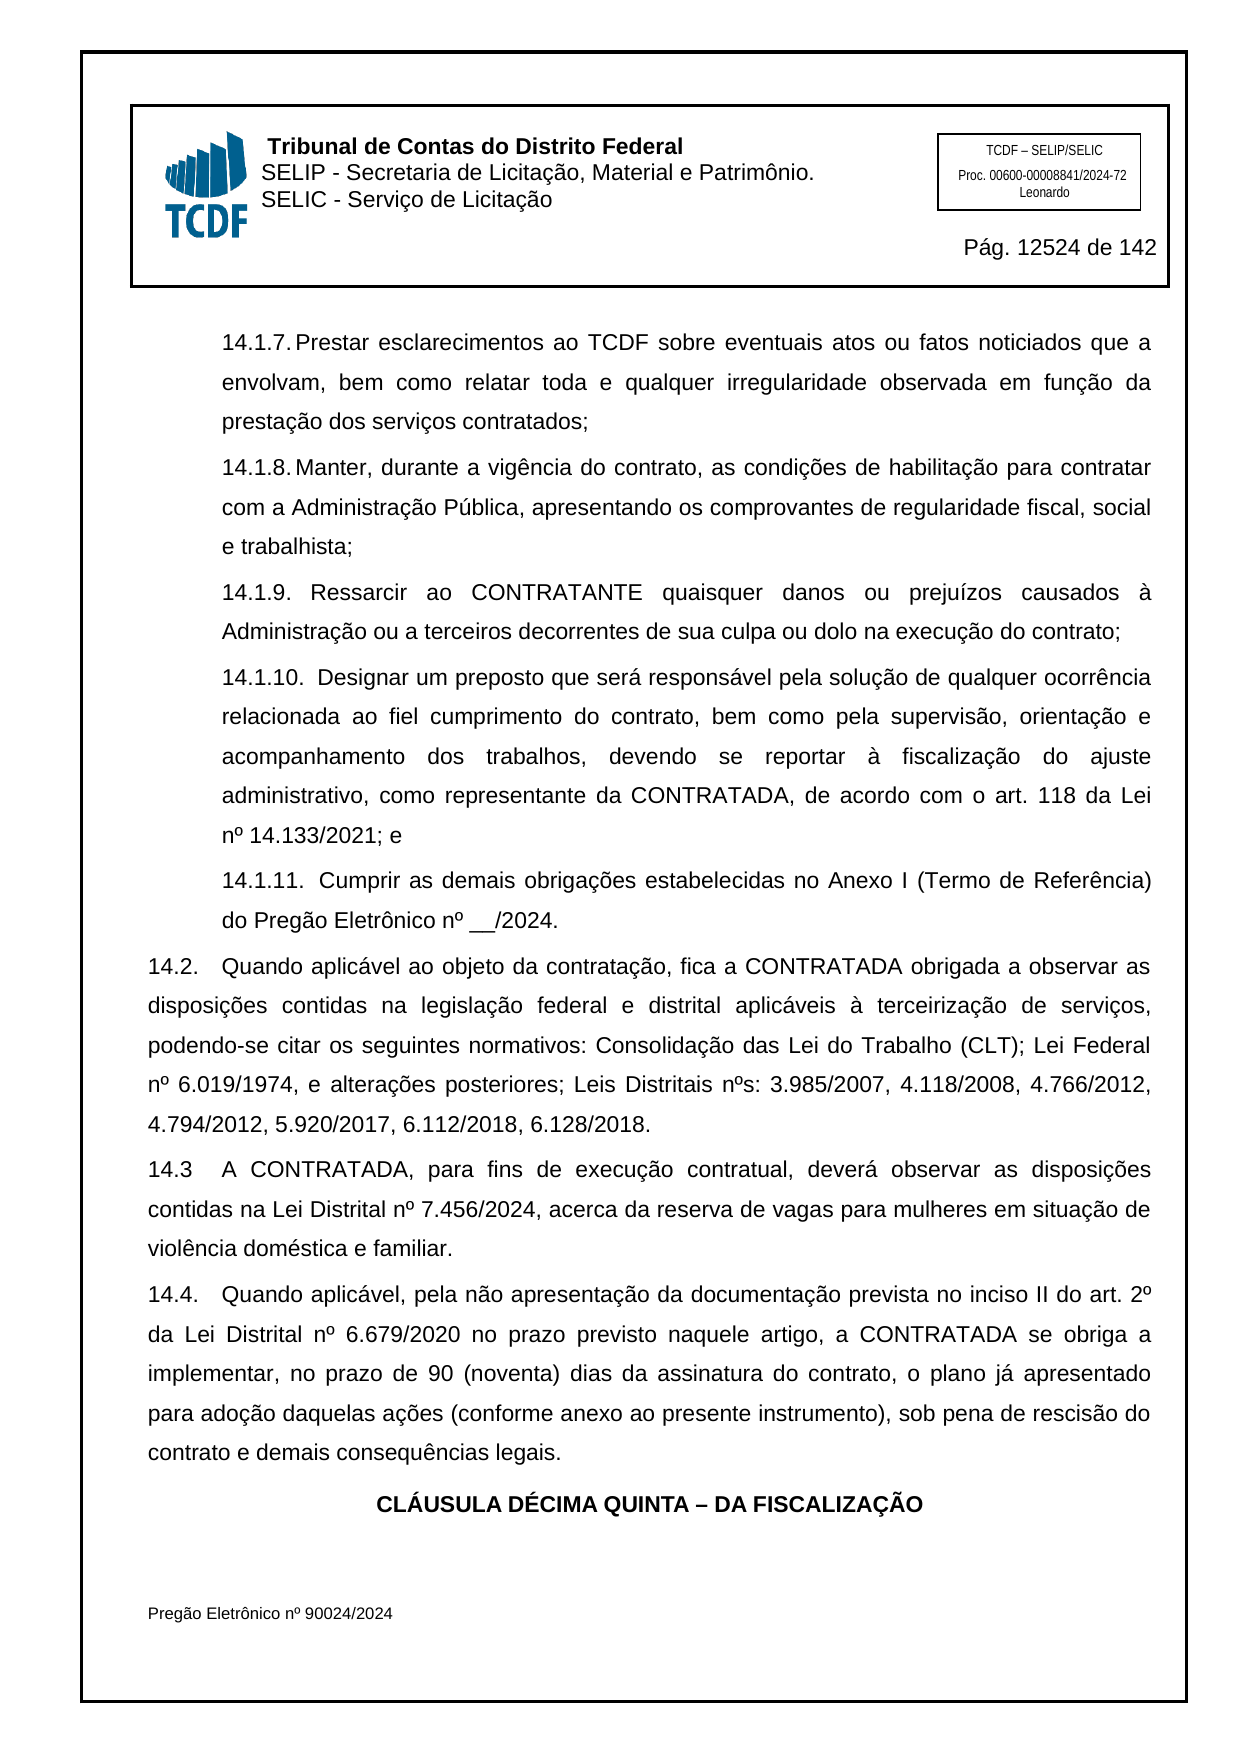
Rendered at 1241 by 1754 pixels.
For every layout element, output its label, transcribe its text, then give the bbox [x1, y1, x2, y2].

text 14.1.7. Prestar esclarecimentos ao TCDF sobre eventuais atos ou fatos noticiados que a envolvam, bem como relatar toda e qualquer irregularidade observada em função da prestação dos serviços contratados; [222, 329, 1152, 434]
text 14.1.10. Designar um preposto que será responsável pela solução de qualquer ocorrência relacionada ao fiel cumprimento do contrato, bem como pela supervisão, orientação e acompanhamento dos trabalhos, devendo se reportar à fiscalização do ajuste administrativo, como representante da CONTRATADA, de acordo com o art. 118 da Lei nº 14.133/2021; e [222, 664, 1152, 848]
text CLÁUSULA DÉCIMA QUINTA – DA FISCALIZAÇÃO [148, 1491, 1152, 1517]
text 14.3 A CONTRATADA, para fins de execução contratual, deverá observar as disposições contidas na Lei Distrital nº 7.456/2024, acerca da reserva de vagas para mulheres em situação de violência doméstica e familiar. [148, 1156, 1152, 1262]
text 14.2. Quando aplicável ao objeto da contratação, fica a CONTRATADA obrigada a observar as disposições contidas na legislação federal e distrital aplicáveis à terceirização de serviços, podendo-se citar os seguintes normativos: Consolidação das Lei do Trabalho (CLT); Lei Federal nº 6.019/1974, e alterações posteriores; Leis Distritais nºs: 3.985/2007, 4.118/2008, 4.766/2012, 4.794/2012, 5.920/2017, 6.112/2018, 6.128/2018. [148, 953, 1152, 1137]
text 14.1.8. Manter, durante a vigência do contrato, as condições de habilitação para contratar com a Administração Pública, apresentando os comprovantes de regularidade fiscal, social e trabalhista; [222, 454, 1152, 559]
text 14.4. Quando aplicável, pela não apresentação da documentação prevista no inciso II do art. 2º da Lei Distrital nº 6.679/2020 no prazo previsto naquele artigo, a CONTRATADA se obriga a implementar, no prazo de 90 (noventa) dias da assinatura do contrato, o plano já apresentado para adoção daquelas ações (conforme anexo ao presente instrumento), sob pena de rescisão do contrato e demais consequências legais. [148, 1281, 1152, 1465]
text 14.1.11. Cumprir as demais obrigações estabelecidas no Anexo I (Termo de Referência) do Pregão Eletrônico nº __/2024. [222, 867, 1152, 933]
picture [150, 128, 262, 240]
text 14.1.9. Ressarcir ao CONTRATANTE quaisquer danos ou prejuízos causados à Administração ou a terceiros decorrentes de sua culpa ou dolo na execução do contrato; [222, 579, 1152, 644]
